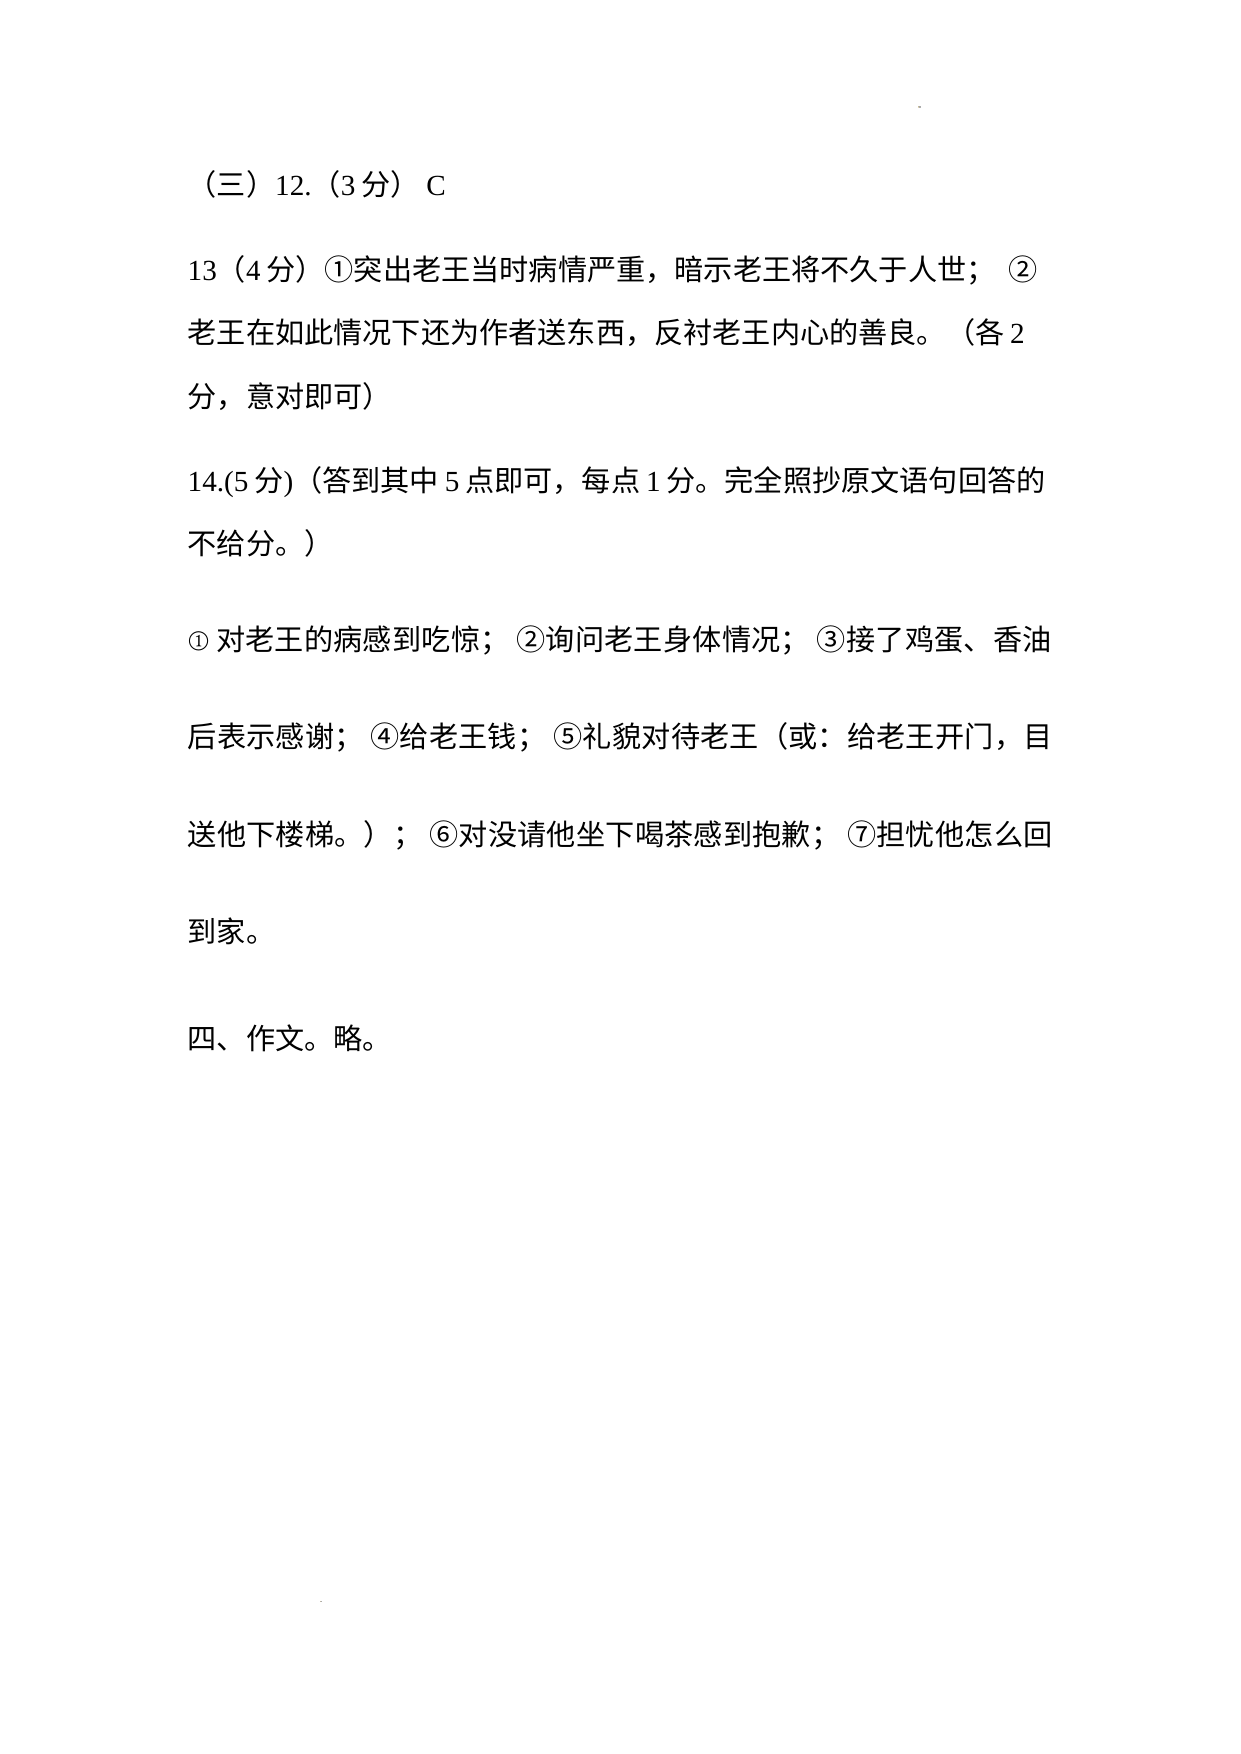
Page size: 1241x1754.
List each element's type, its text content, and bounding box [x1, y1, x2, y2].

text （三）12.（3分） C [426, 162, 1053, 204]
text 14.(5分)（答到其中5点即可，每点1分。完全照抄原文语句回答的不给分。） [187, 457, 1053, 563]
list 作文。略。 [187, 1004, 1053, 1069]
text 13（4分）①突出老王当时病情严重，暗示老王将不久于人世； ②老王在如此情况下还为作者送东西，反衬老王内心的善良。（各2分，意对即可） [187, 246, 1053, 415]
list ①对老王的病感到吃惊； ②询问老王身体情况； ③接了鸡蛋、香油后表示感谢； ④给老王钱； ⑤礼貌对待老王（或：给老王开门，目送他下楼梯。）； ⑥对没请他坐下喝茶感到抱歉； ⑦担忧他怎么回到家。 [187, 605, 1053, 963]
text （三）12.（3分） C [187, 162, 311, 204]
